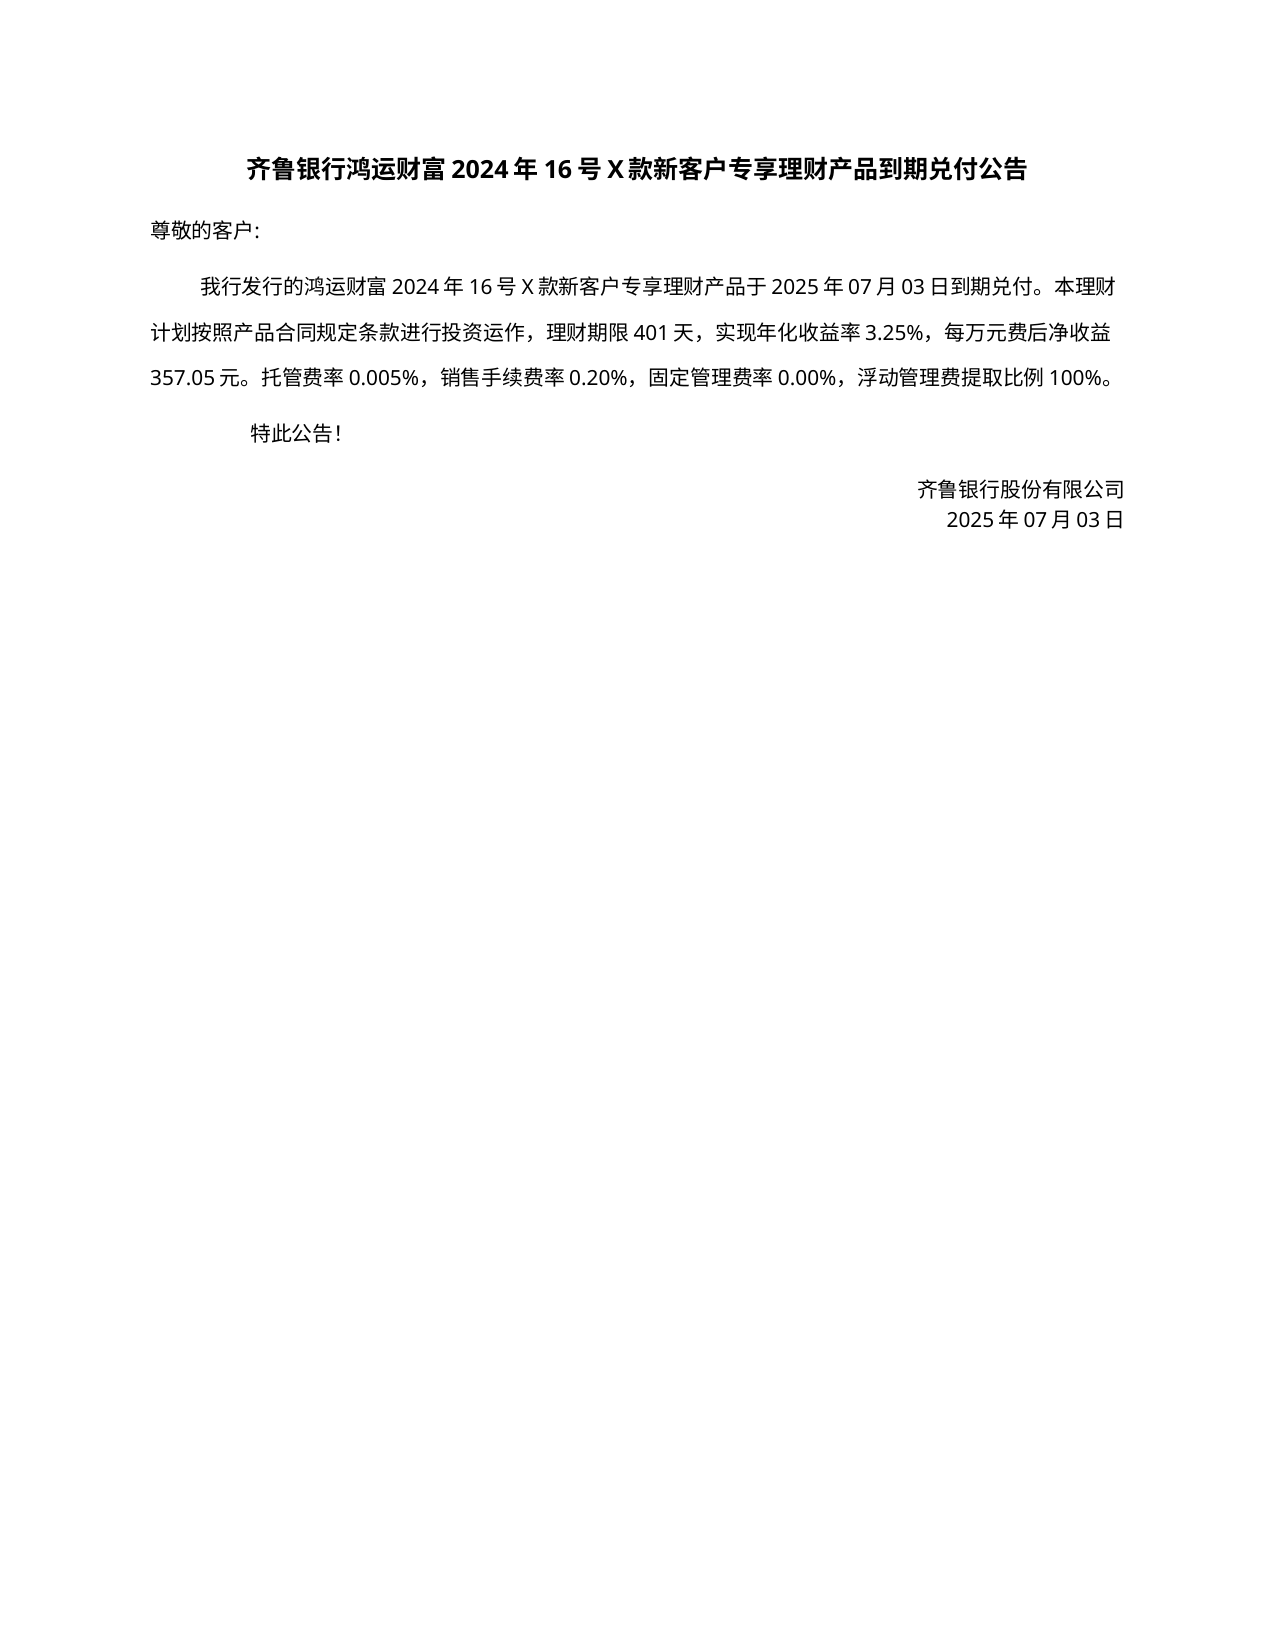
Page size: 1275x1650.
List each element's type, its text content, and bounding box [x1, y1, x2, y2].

text 我行发行的鸿运财富2024年16号X款新客户专享理财产品于2025年07月03日到期兑付。本理财计划按照产品合同规定条款进行投资运作，理财期限401天，实现年化收益率3.25%，每万元费后净收益357.05元。托管费率0.005%，销售手续费率0.20%，固定管理费率0.00%，浮动管理费提取比例100%。 [150, 264, 1125, 378]
text 齐鲁银行股份有限公司 [150, 456, 1125, 484]
text 2025年07月03日 [150, 484, 1125, 513]
text 齐鲁银行鸿运财富2024年16号X款新客户专享理财产品到期兑付公告 [150, 150, 1125, 184]
text 特此公告！ [150, 403, 1125, 431]
text 尊敬的客户: [150, 211, 1125, 240]
